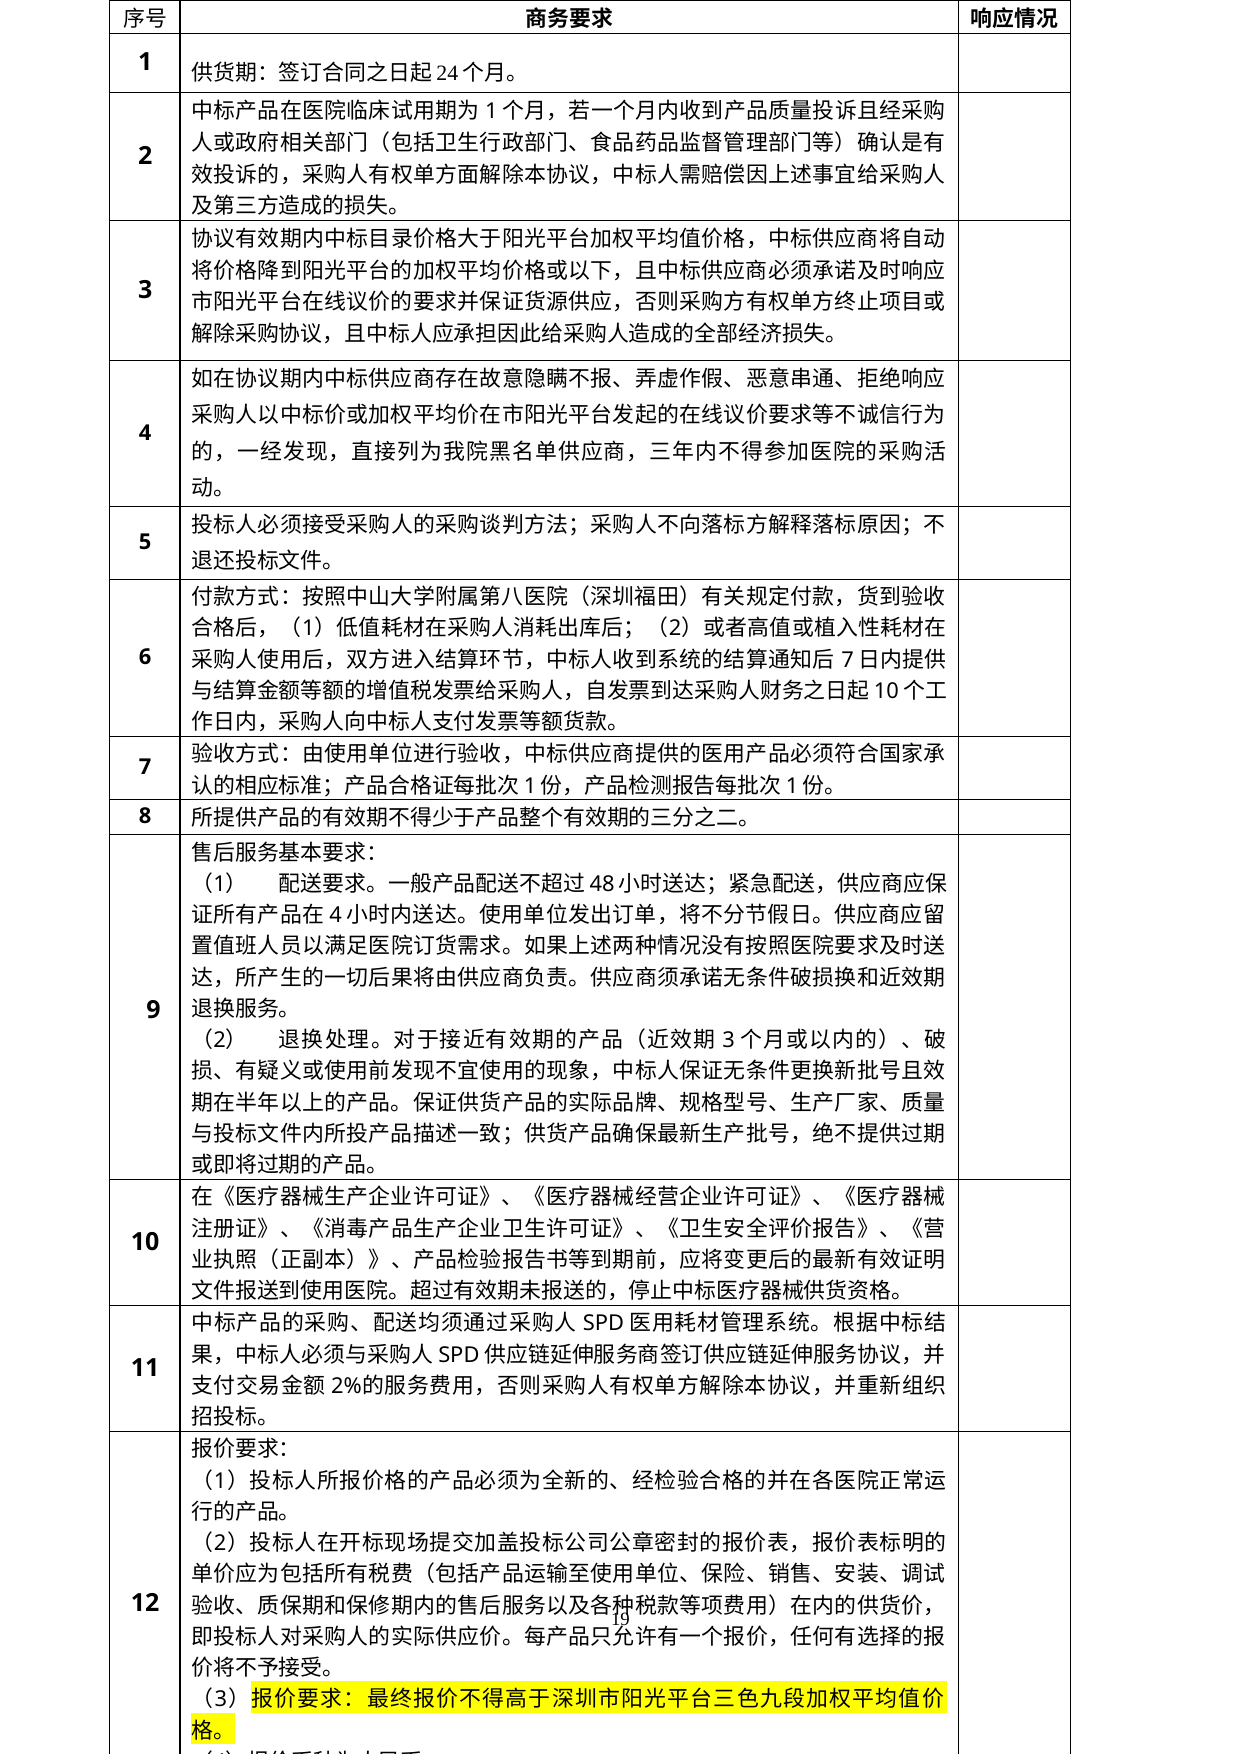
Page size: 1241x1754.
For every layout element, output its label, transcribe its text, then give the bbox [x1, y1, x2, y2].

table_cell 4 [110, 361, 179, 506]
table_cell 3 [110, 221, 179, 360]
table_cell 中标产品的采购、配送均须通过采购人SPD医用耗材管理系统。根据中标结果，中标人必须与采购人SPD供应链延伸服务商签订供应链延伸服务协议，并支付交易金额2%的服务费用，否则采购人有权单方解除本协议，并重新组织招投标。 [181, 1306, 958, 1431]
table_cell 10 [110, 1180, 179, 1305]
table_header 商务要求 [181, 1, 958, 33]
table_cell [959, 34, 1070, 92]
table_cell 如在协议期内中标供应商存在故意隐瞒不报、弄虚作假、恶意串通、拒绝响应采购人以中标价或加权平均价在市阳光平台发起的在线议价要求等不诚信行为的，一经发现，直接列为我院黑名单供应商，三年内不得参加医院的采购活动。 [181, 361, 958, 506]
table_cell 报价要求： （1）投标人所报价格的产品必须为全新的、经检验合格的并在各医院正常运行的产品。 （2）投标人在开标现场提交加盖投标公司公章密封的报价表，报价表标明的单价应为包括所有税费（包括产品运输至使用单位、保险、销售、安装、调试验收、质保期和保修期内的售后服务以及各种税款等项费用）在内的供货价，即投标人对采购人的实际供应价。每产品只允许有一个报价，任何有选择的报价将不予接受。 （3）报价要求：最终报价不得高于深圳市阳光平台三色九段加权平均值价格。 （4）报价币种为人民币。 [181, 1432, 958, 1754]
table_header 序号 [110, 1, 179, 33]
table_cell [959, 93, 1070, 220]
table_cell 在《医疗器械生产企业许可证》、《医疗器械经营企业许可证》、《医疗器械注册证》、《消毒产品生产企业卫生许可证》、《卫生安全评价报告》、《营业执照（正副本）》、产品检验报告书等到期前，应将变更后的最新有效证明文件报送到使用医院。超过有效期未报送的，停止中标医疗器械供货资格。 [181, 1180, 958, 1305]
table_cell [959, 1306, 1070, 1431]
table_cell 付款方式：按照中山大学附属第八医院（深圳福田）有关规定付款，货到验收合格后，（1）低值耗材在采购人消耗出库后；（2）或者高值或植入性耗材在采购人使用后，双方进入结算环节，中标人收到系统的结算通知后7日内提供与结算金额等额的增值税发票给采购人，自发票到达采购人财务之日起10个工作日内，采购人向中标人支付发票等额货款。 [181, 580, 958, 736]
table_cell [959, 361, 1070, 506]
table_cell 所提供产品的有效期不得少于产品整个有效期的三分之二。 [181, 800, 958, 834]
table_cell [959, 507, 1070, 578]
table_cell 11 [110, 1306, 179, 1431]
table_cell 验收方式：由使用单位进行验收，中标供应商提供的医用产品必须符合国家承认的相应标准；产品合格证每批次1份，产品检测报告每批次1份。 [181, 737, 958, 799]
table_cell 7 [110, 737, 179, 799]
table_cell 供货期：签订合同之日起24个月。 [181, 34, 958, 92]
table_cell [959, 221, 1070, 360]
table_cell 5 [110, 507, 179, 578]
table_cell 协议有效期内中标目录价格大于阳光平台加权平均值价格，中标供应商将自动将价格降到阳光平台的加权平均价格或以下，且中标供应商必须承诺及时响应市阳光平台在线议价的要求并保证货源供应，否则采购方有权单方终止项目或解除采购协议，且中标人应承担因此给采购人造成的全部经济损失。 [181, 221, 958, 360]
table_cell 9 [110, 835, 179, 1179]
table_cell 投标人必须接受采购人的采购谈判方法；采购人不向落标方解释落标原因；不退还投标文件。 [181, 507, 958, 578]
table_header 响应情况 [959, 1, 1070, 33]
table_cell 8 [110, 800, 179, 834]
table_cell 1 [110, 34, 179, 92]
table_cell 中标产品在医院临床试用期为1个月，若一个月内收到产品质量投诉且经采购人或政府相关部门（包括卫生行政部门、食品药品监督管理部门等）确认是有效投诉的，采购人有权单方面解除本协议，中标人需赔偿因上述事宜给采购人及第三方造成的损失。 [181, 93, 958, 220]
table_cell 售后服务基本要求： （1） 配送要求。一般产品配送不超过48小时送达；紧急配送，供应商应保证所有产品在4小时内送达。使用单位发出订单，将不分节假日。供应商应留置值班人员以满足医院订货需求。如果上述两种情况没有按照医院要求及时送达，所产生的一切后果将由供应商负责。供应商须承诺无条件破损换和近效期退换服务。 （2） 退换处理。对于接近有效期的产品（近效期3个月或以内的）、破损、有疑义或使用前发现不宜使用的现象，中标人保证无条件更换新批号且效期在半年以上的产品。保证供货产品的实际品牌、规格型号、生产厂家、质量与投标文件内所投产品描述一致；供货产品确保最新生产批号，绝不提供过期或即将过期的产品。 [181, 835, 958, 1179]
table_cell [959, 737, 1070, 799]
table_cell [959, 1432, 1070, 1754]
table_cell [959, 1180, 1070, 1305]
table_cell 6 [110, 580, 179, 736]
table_cell [959, 835, 1070, 1179]
table_cell [959, 580, 1070, 736]
table_cell 2 [110, 93, 179, 220]
table_cell 12 [110, 1432, 179, 1754]
table_cell [959, 800, 1070, 834]
